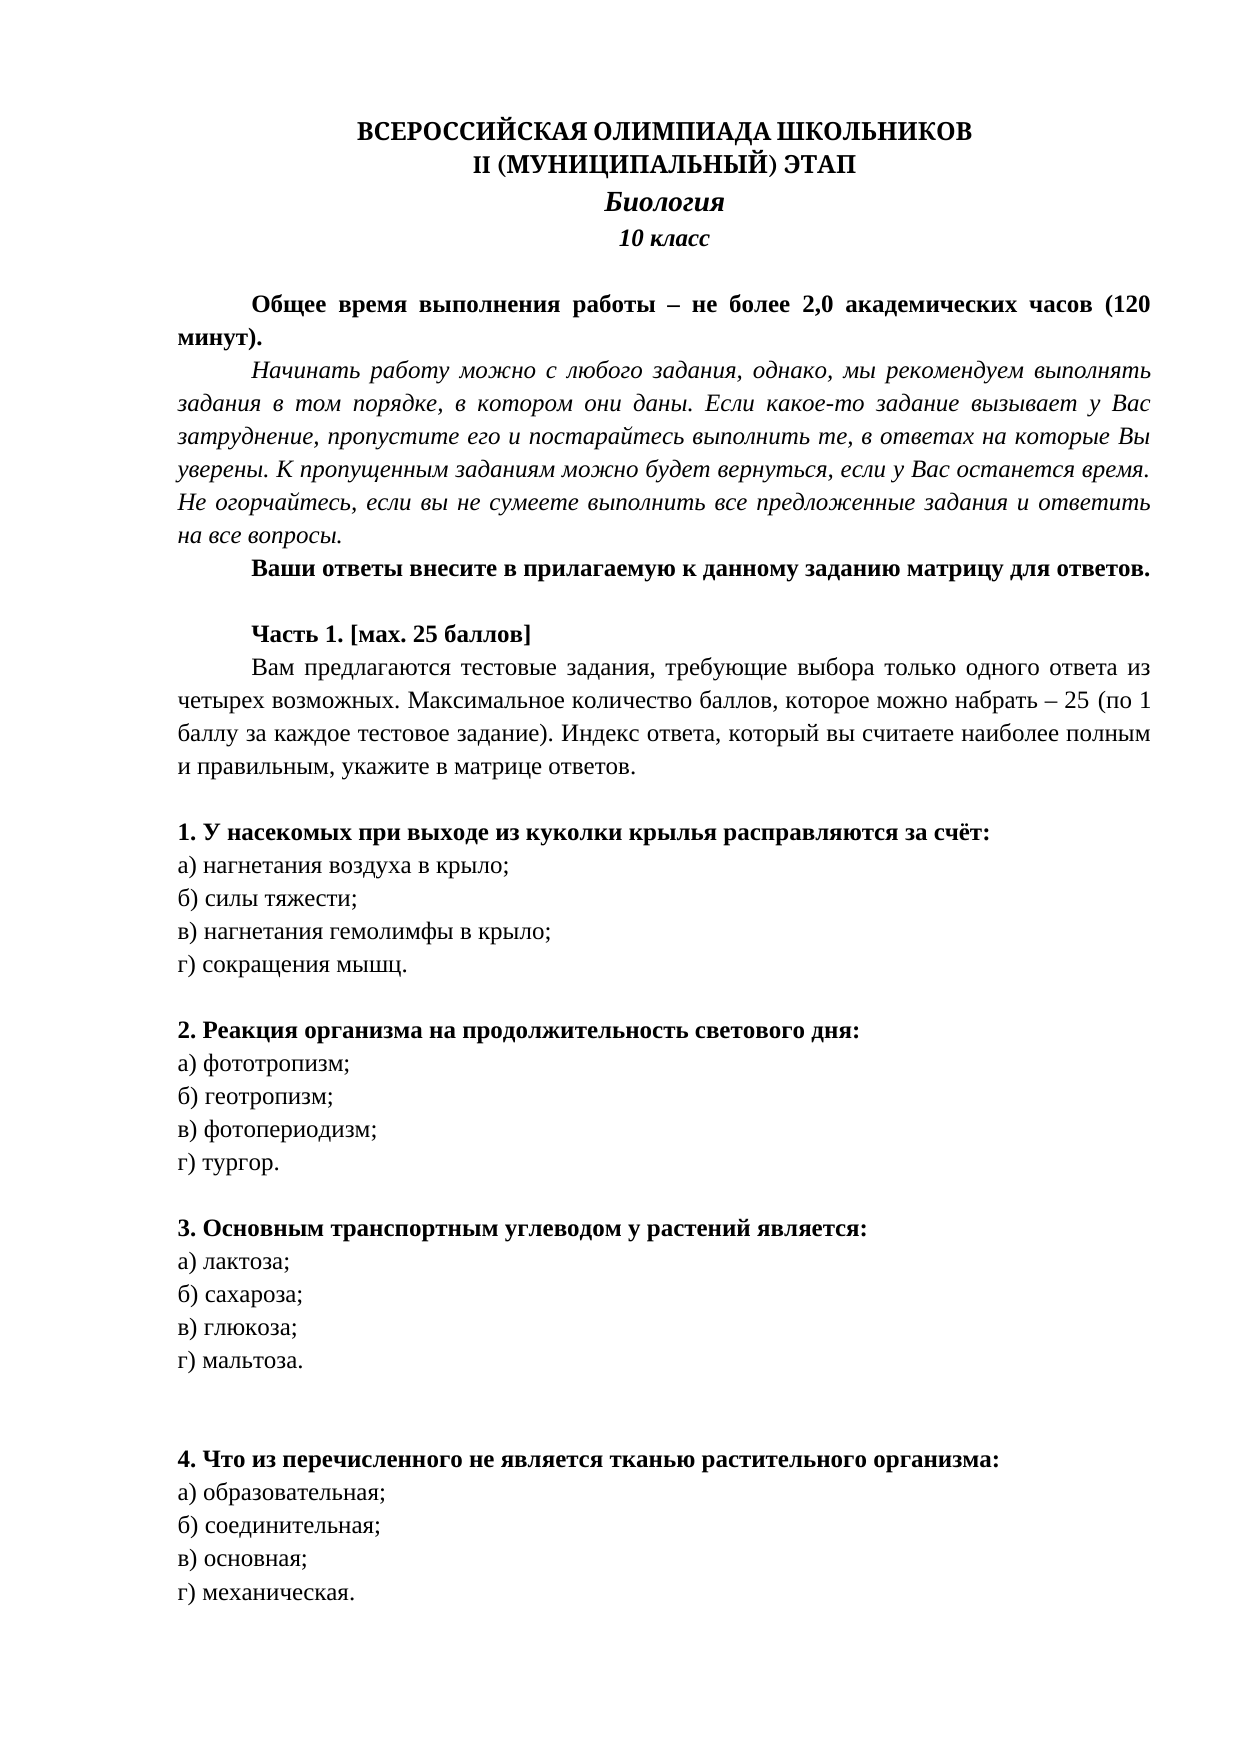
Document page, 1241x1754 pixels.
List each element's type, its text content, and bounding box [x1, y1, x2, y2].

text Начинать работу можно с любого задания, однако, мы рекомендуем выполнять задания в том порядке, в котором они даны. Если какое-то задание вызывает у Вас затруднение, пропустите его и постарайтесь выполнить те, в ответах на которые Вы уверены. К пропущенным заданиям можно будет вернуться, если у Вас останется время. Не огорчайтесь, если вы не сумеете выполнить все предложенные задания и ответить на все вопросы. [177, 355, 1152, 549]
text в) глюкоза; [177, 1312, 1152, 1341]
text г) мальтоза. [177, 1345, 1152, 1374]
text б) соединительная; [177, 1511, 1152, 1539]
text в) основная; [177, 1543, 1152, 1572]
text а) фототропизм; [177, 1048, 1152, 1077]
text б) силы тяжести; [177, 883, 1152, 912]
text Общее время выполнения работы – не более 2,0 академических часов (120 минут). [177, 289, 1152, 351]
text 2. Реакция организма на продолжительность светового дня: [177, 1015, 1152, 1044]
text Вам предлагаются тестовые задания, требующие выбора только одного ответа из четырех возможных. Максимальное количество баллов, которое можно набрать – 25 (по 1 баллу за каждое тестовое задание). Индекс ответа, который вы считаете наиболее полным и правильным, укажите в матрице ответов. [177, 652, 1152, 780]
text 3. Основным транспортным углеводом у растений является: [177, 1213, 1152, 1242]
text а) лактоза; [177, 1246, 1152, 1275]
text б) геотропизм; [177, 1081, 1152, 1110]
subtitle II (МУНИЦИПАЛЬНЫЙ) ЭТАП [177, 151, 1152, 180]
text Ваши ответы внесите в прилагаемую к данному заданию матрицу для ответов. [177, 553, 1152, 582]
text Биология [177, 184, 1152, 218]
text 10 класс [177, 223, 1152, 251]
text г) механическая. [177, 1577, 1152, 1605]
text в) нагнетания гемолимфы в крыло; [177, 916, 1152, 945]
text а) образовательная; [177, 1477, 1152, 1506]
text в) фотопериодизм; [177, 1114, 1152, 1143]
text Часть 1. [мах. 25 баллов] [177, 619, 1152, 648]
text б) сахароза; [177, 1279, 1152, 1308]
text а) нагнетания воздуха в крыло; [177, 850, 1152, 879]
text г) сокращения мышц. [177, 949, 1152, 978]
text г) тургор. [177, 1147, 1152, 1176]
text 4. Что из перечисленного не является тканью растительного организма: [177, 1444, 1152, 1473]
text 1. У насекомых при выходе из куколки крылья расправляются за счёт: [177, 817, 1152, 846]
subtitle ВСЕРОССИЙСКАЯ ОЛИМПИАДА ШКОЛЬНИКОВ [177, 118, 1152, 147]
